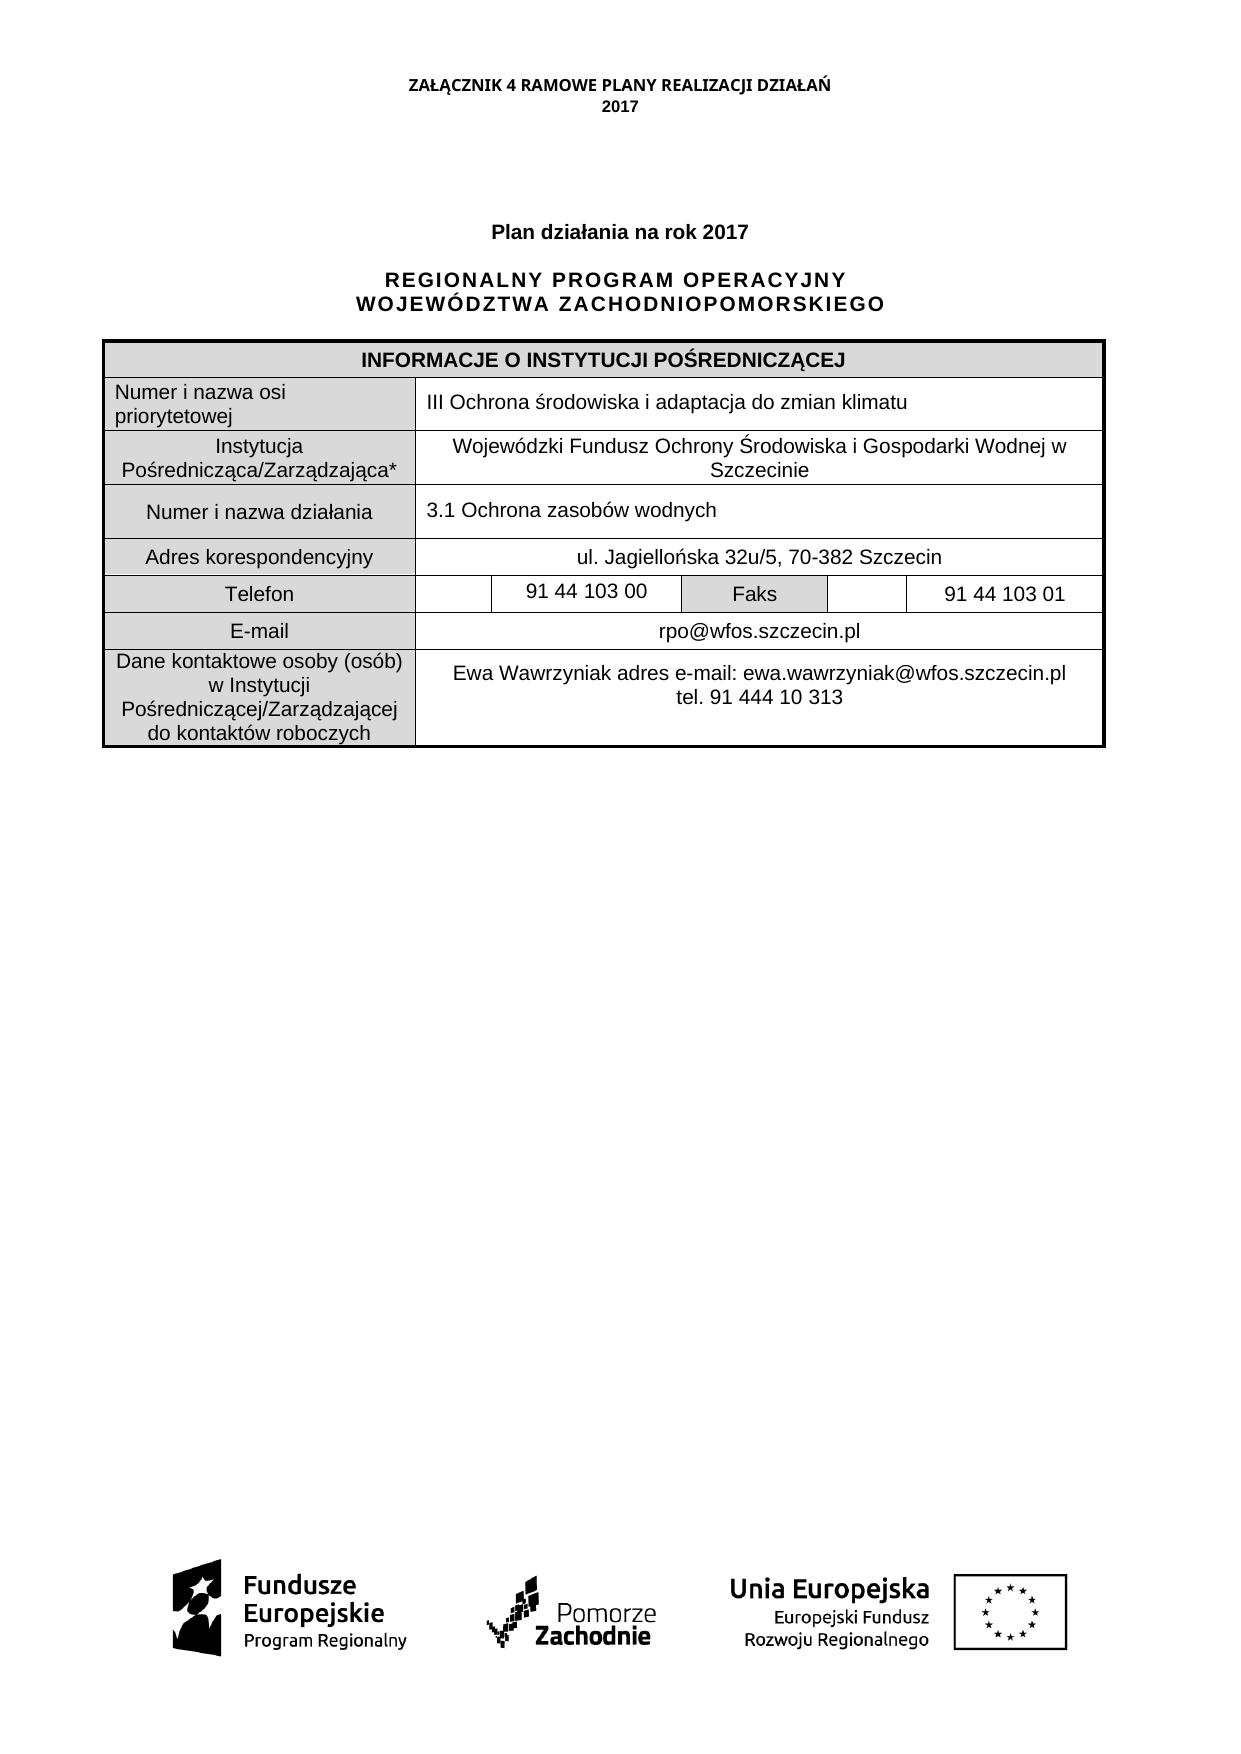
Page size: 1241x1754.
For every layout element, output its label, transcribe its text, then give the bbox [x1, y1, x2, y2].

table_cell Numer i nazwa osi priorytetowej [105, 378, 415, 430]
table_cell Wojewódzki Fundusz Ochrony Środowiska i Gospodarki Wodnej w Szczecinie [416, 431, 1102, 484]
table_cell [828, 576, 906, 612]
text REGIONALNY PROGRAM OPERACYJNY WOJEWÓDZTWA ZACHODNIOPOMORSKIEGO [148, 267, 1093, 315]
table_cell ul. Jagiellońska 32u/5, 70-382 Szczecin [416, 539, 1102, 574]
table_cell Numer i nazwa działania [105, 485, 415, 538]
table_header INFORMACJE O INSTYTUCJI POŚREDNICZĄCEJ [105, 343, 1102, 377]
text Plan działania na rok 2017 [148, 219, 1093, 243]
table_cell Faks [682, 576, 827, 612]
picture [148, 1533, 1092, 1681]
table_cell [416, 576, 491, 612]
table_cell Dane kontaktowe osoby (osób) w Instytucji Pośredniczącej/Zarządzającej do kontaktów roboczych [105, 650, 415, 745]
table_cell 3.1 Ochrona zasobów wodnych [416, 485, 1102, 538]
table_cell rpo@wfos.szczecin.pl [416, 613, 1102, 649]
table_cell III Ochrona środowiska i adaptacja do zmian klimatu [416, 378, 1102, 430]
table_cell Instytucja Pośrednicząca/Zarządzająca* [105, 431, 415, 484]
table_cell Ewa Wawrzyniak adres e-mail: ewa.wawrzyniak@wfos.szczecin.pl tel. 91 444 10 313 [416, 650, 1102, 745]
table_cell 91 44 103 00 [492, 576, 681, 612]
table_cell Telefon [105, 576, 415, 612]
table_cell Adres korespondencyjny [105, 539, 415, 574]
table_cell E-mail [105, 613, 415, 649]
table_cell 91 44 103 01 [907, 576, 1102, 612]
